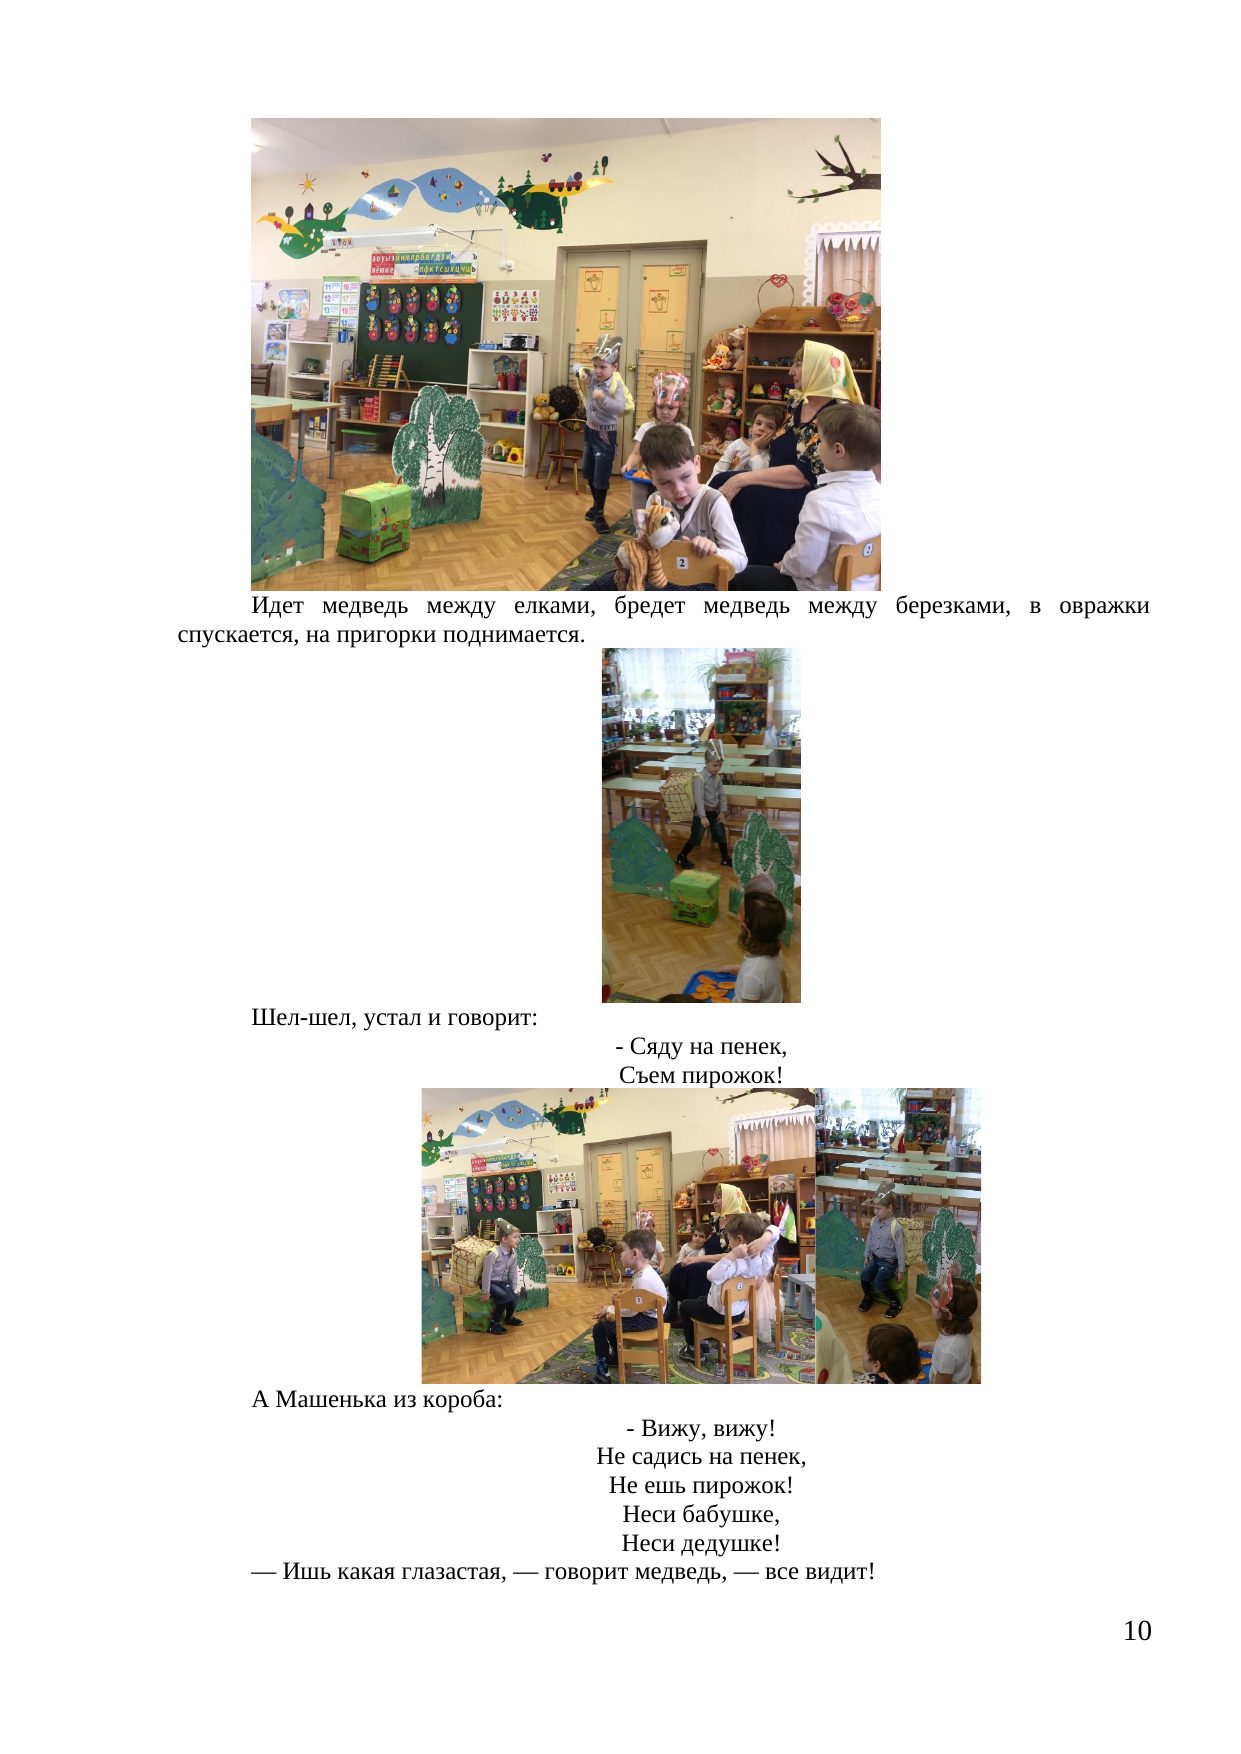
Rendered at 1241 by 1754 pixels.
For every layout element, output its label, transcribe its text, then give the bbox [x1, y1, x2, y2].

text - Вижу, вижу! [177, 1413, 1152, 1441]
picture [421, 1088, 982, 1384]
text Шел-шел, устал и говорит: [177, 1002, 1152, 1031]
text - Сяду на пенек, [177, 1031, 1152, 1060]
text Не ешь пирожок! [177, 1470, 1152, 1499]
text Съем пирожок! [177, 1060, 1152, 1089]
picture [251, 118, 881, 591]
picture [601, 648, 801, 1003]
text Не садись на пенек, [177, 1441, 1152, 1470]
text Неси дедушке! [177, 1528, 1152, 1556]
text Идет медведь между елками, бредет медведь между березками, в овражки спускается, на пригорки поднимается. [177, 591, 1152, 648]
text — Ишь какая глазастая, — говорит медведь, — все видит! [177, 1556, 1152, 1585]
text А Машенька из короба: [177, 1384, 1152, 1413]
text Неси бабушке, [177, 1499, 1152, 1528]
